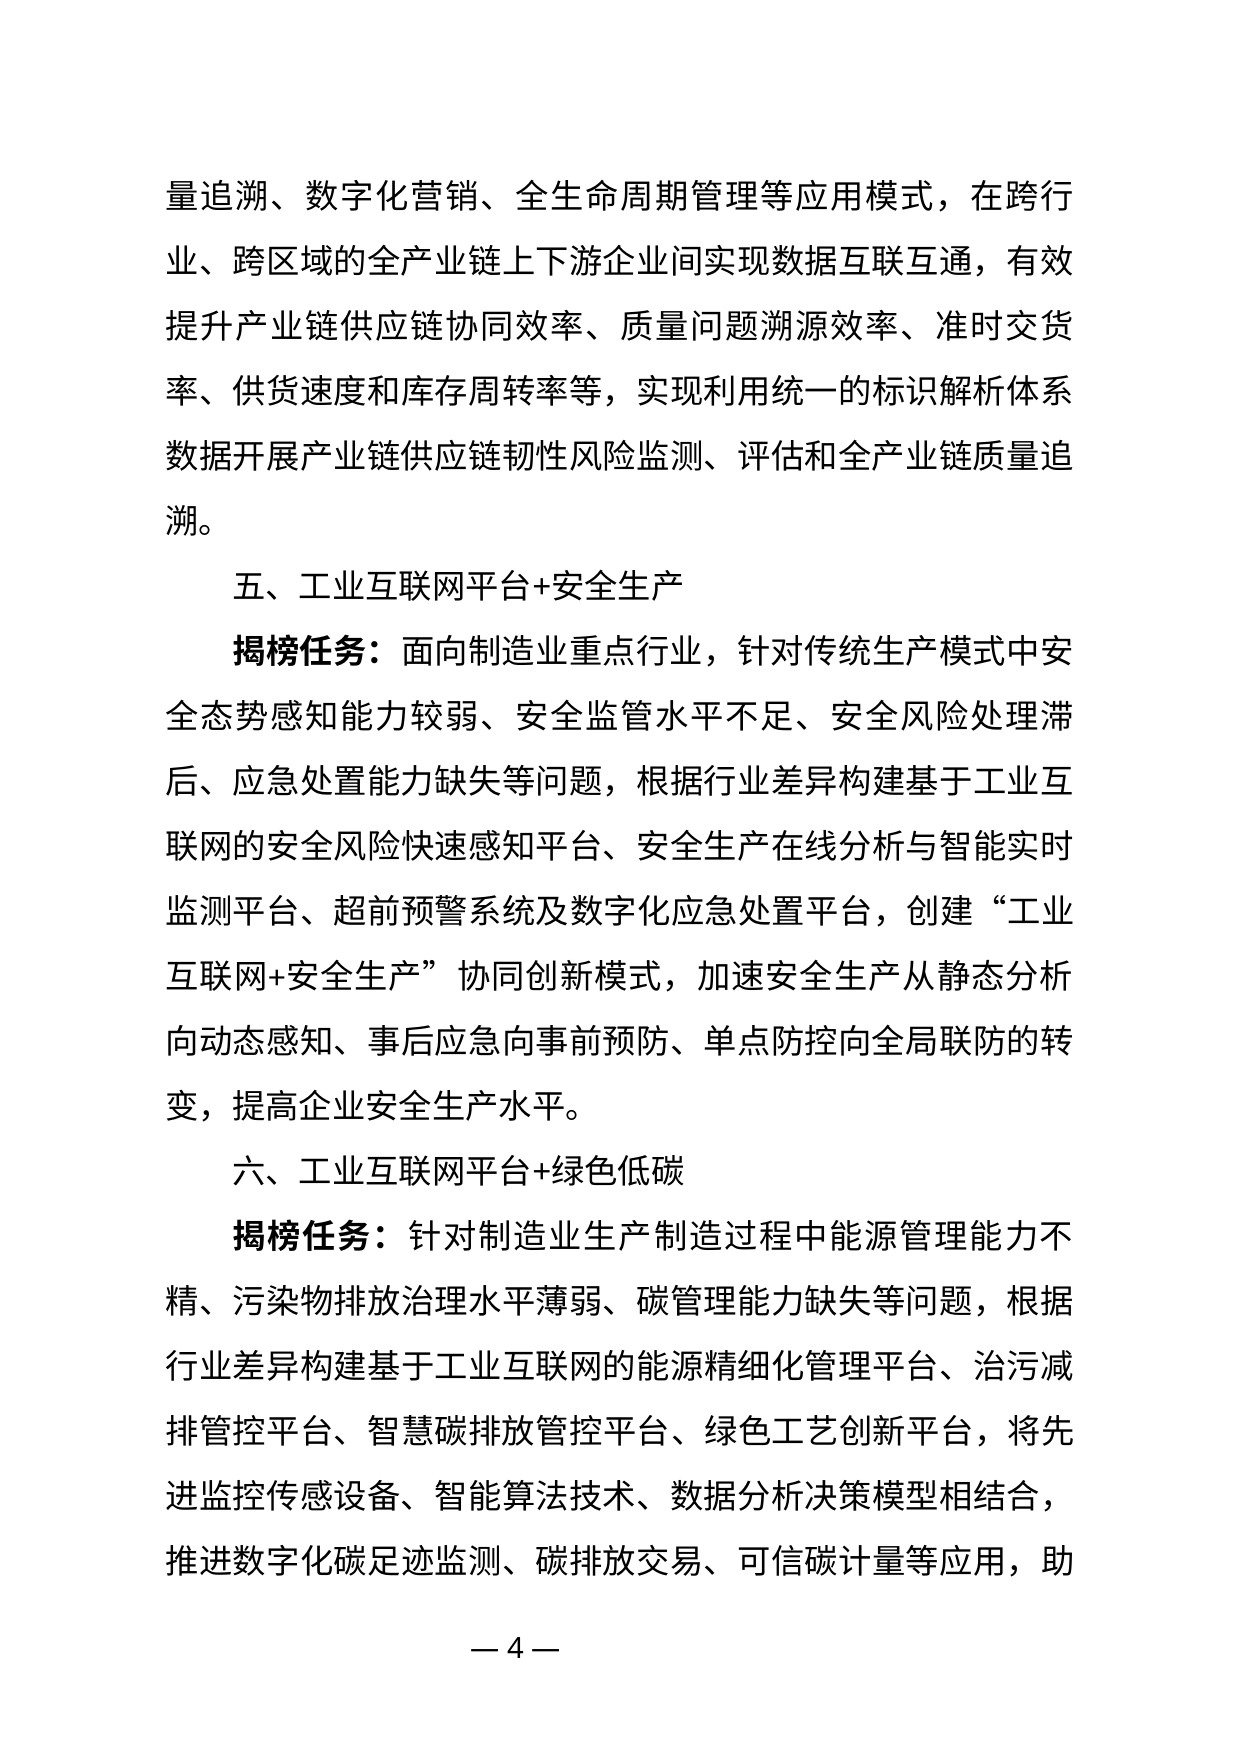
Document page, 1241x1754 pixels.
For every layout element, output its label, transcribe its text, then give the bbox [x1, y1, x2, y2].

text 五、工业互联网平台+安全生产 [165, 552, 1075, 617]
text 六、工业互联网平台+绿色低碳 [165, 1137, 1075, 1202]
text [165, 162, 1075, 552]
text 揭榜任务：面向制造业重点行业，针对传统生产模式中安全态势感知能力较弱、安全监管水平不足、安全风险处理滞后、应急处置能力缺失等问题，根据行业差异构建基于工业互联网的安全风险快速感知平台、安全生产在线分析与智能实时监测平台、超前预警系统及数字化应急处置平台，创建“工业互联网+安全生产”协同创新模式，加速安全生产从静态分析向动态感知、事后应急向事前预防、单点防控向全局联防的转变，提高企业安全生产水平。 [165, 617, 1075, 1137]
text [165, 1202, 1075, 1592]
